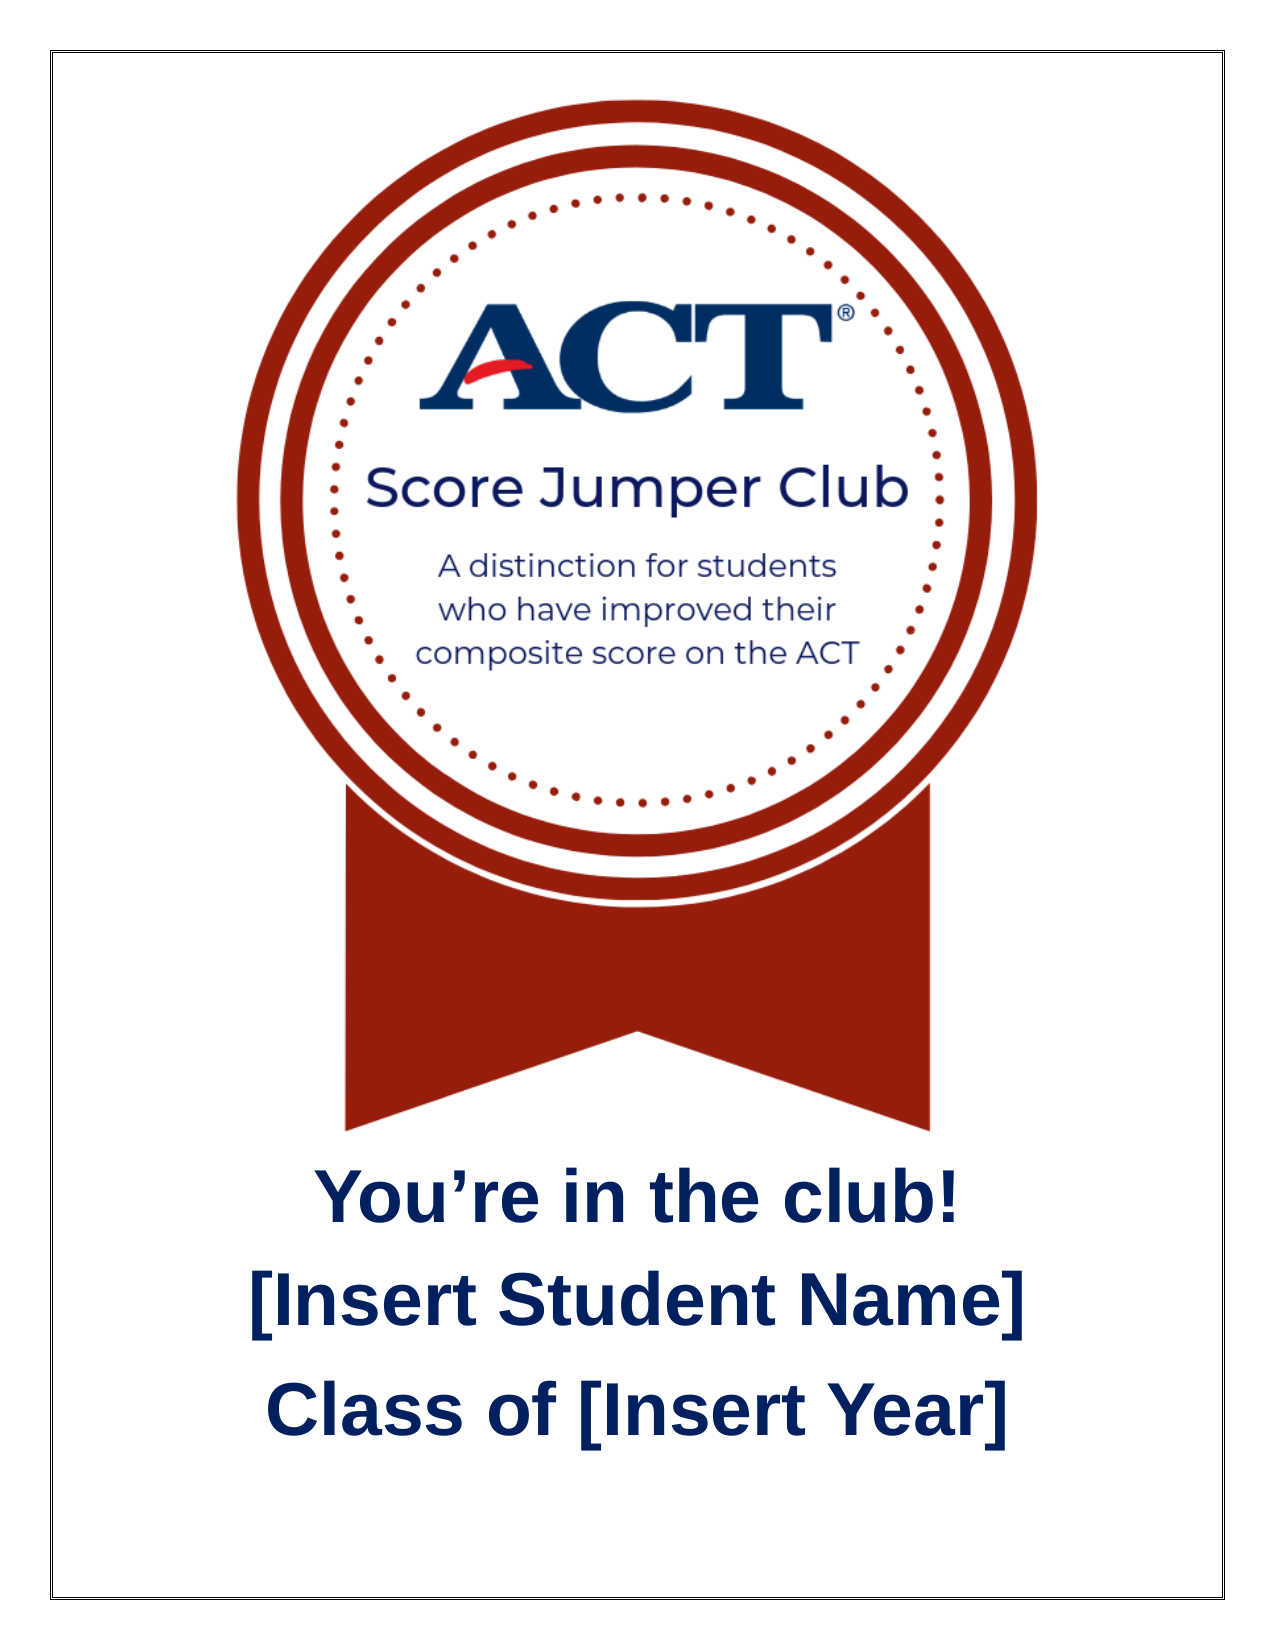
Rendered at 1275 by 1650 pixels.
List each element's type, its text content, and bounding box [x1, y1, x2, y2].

text You’re in the club! [150, 1152, 1125, 1238]
picture [110, 97, 1165, 1152]
text [Insert Student Name] [150, 1255, 1125, 1341]
text Class of [Insert Year] [150, 1364, 1125, 1451]
